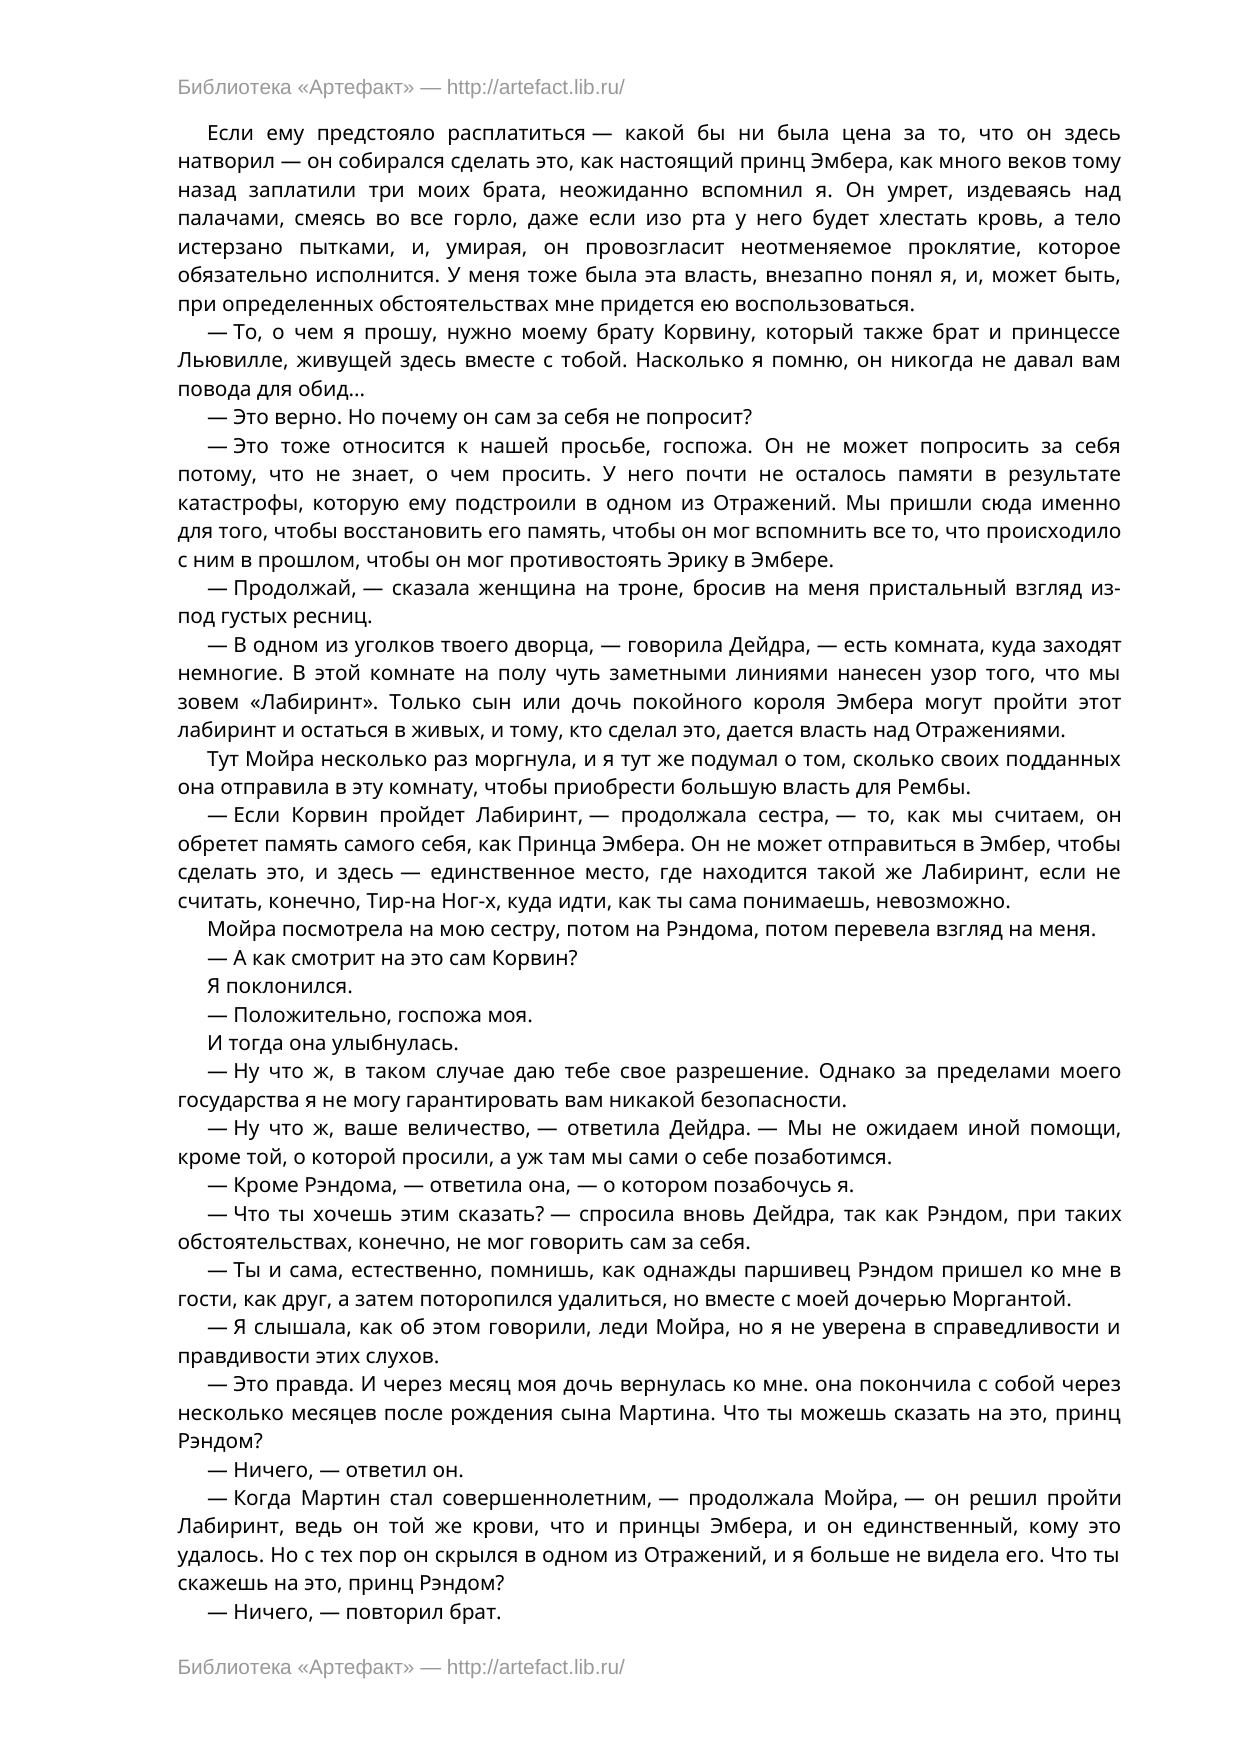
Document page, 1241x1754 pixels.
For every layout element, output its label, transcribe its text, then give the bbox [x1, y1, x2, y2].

text — Это тоже относится к нашей просьбе, госпожа. Он не может попросить за себя потому, что не знает, о чем просить. У него почти не осталось памяти в результате катастрофы, которую ему подстроили в одном из Отражений. Мы пришли сюда именно для того, чтобы восстановить его память, чтобы он мог вспомнить все то, что происходило с ним в прошлом, чтобы он мог противостоять Эрику в Эмбере. [177, 431, 1122, 573]
text — Что ты хочешь этим сказать? — спросила вновь Дейдра, так как Рэндом, при таких обстоятельствах, конечно, не мог говорить сам за себя. [177, 1199, 1122, 1256]
text — Положительно, госпожа моя. [177, 1000, 1122, 1028]
text — Если Корвин пройдет Лабиринт, — продолжала сестра, — то, как мы считаем, он обретет память самого себя, как Принца Эмбера. Он не может отправиться в Эмбер, чтобы сделать это, и здесь — единственное место, где находится такой же Лабиринт, если не считать, конечно, Тир-на Ног-х, куда идти, как ты сама понимаешь, невозможно. [177, 801, 1122, 914]
text — Ничего, — ответил он. [177, 1455, 1122, 1483]
text — В одном из уголков твоего дворца, — говорила Дейдра, — есть комната, куда заходят немногие. В этой комнате на полу чуть заметными линиями нанесен узор того, что мы зовем «Лабиринт». Только сын или дочь покойного короля Эмбера могут пройти этот лабиринт и остаться в живых, и тому, кто сделал это, дается власть над Отражениями. [177, 630, 1122, 744]
text — Ну что ж, ваше величество, — ответила Дейдра. — Мы не ожидаем иной помощи, кроме той, о которой просили, а уж там мы сами о себе позаботимся. [177, 1113, 1122, 1170]
text — Ничего, — повторил брат. [177, 1597, 1122, 1625]
text — Кроме Рэндома, — ответила она, — о котором позабочусь я. [177, 1170, 1122, 1199]
text — Это верно. Но почему он сам за себя не попросит? [177, 402, 1122, 431]
text Я поклонился. [177, 971, 1122, 1000]
text — Продолжай, — сказала женщина на троне, бросив на меня пристальный взгляд из-под густых ресниц. [177, 573, 1122, 630]
text — Это правда. И через месяц моя дочь вернулась ко мне. она покончила с собой через несколько месяцев после рождения сына Мартина. Что ты можешь сказать на это, принц Рэндом? [177, 1369, 1122, 1455]
text Мойра посмотрела на мою сестру, потом на Рэндома, потом перевела взгляд на меня. [177, 914, 1122, 943]
text — Ты и сама, естественно, помнишь, как однажды паршивец Рэндом пришел ко мне в гости, как друг, а затем поторопился удалиться, но вместе с моей дочерью Моргантой. [177, 1256, 1122, 1312]
text — Ну что ж, в таком случае даю тебе свое разрешение. Однако за пределами моего государства я не могу гарантировать вам никакой безопасности. [177, 1057, 1122, 1113]
text И тогда она улыбнулась. [177, 1028, 1122, 1057]
text — А как смотрит на это сам Корвин? [177, 943, 1122, 971]
text — Когда Мартин стал совершеннолетним, — продолжала Мойра, — он решил пройти Лабиринт, ведь он той же крови, что и принцы Эмбера, и он единственный, кому это удалось. Но с тех пор он скрылся в одном из Отражений, и я больше не видела его. Что ты скажешь на это, принц Рэндом? [177, 1483, 1122, 1597]
text — Я слышала, как об этом говорили, леди Мойра, но я не уверена в справедливости и правдивости этих слухов. [177, 1312, 1122, 1369]
text Если ему предстояло расплатиться — какой бы ни была цена за то, что он здесь натворил — он собирался сделать это, как настоящий принц Эмбера, как много веков тому назад заплатили три моих брата, неожиданно вспомнил я. Он умрет, издеваясь над палачами, смеясь во все горло, даже если изо рта у него будет хлестать кровь, а тело истерзано пытками, и, умирая, он провозгласит неотменяемое проклятие, которое обязательно исполнится. У меня тоже была эта власть, внезапно понял я, и, может быть, при определенных обстоятельствах мне придется ею воспользоваться. [177, 118, 1122, 317]
text — То, о чем я прошу, нужно моему брату Корвину, который также брат и принцессе Льювилле, живущей здесь вместе с тобой. Насколько я помню, он никогда не давал вам повода для обид... [177, 317, 1122, 402]
text Тут Мойра несколько раз моргнула, и я тут же подумал о том, сколько своих подданных она отправила в эту комнату, чтобы приобрести большую власть для Рембы. [177, 744, 1122, 801]
